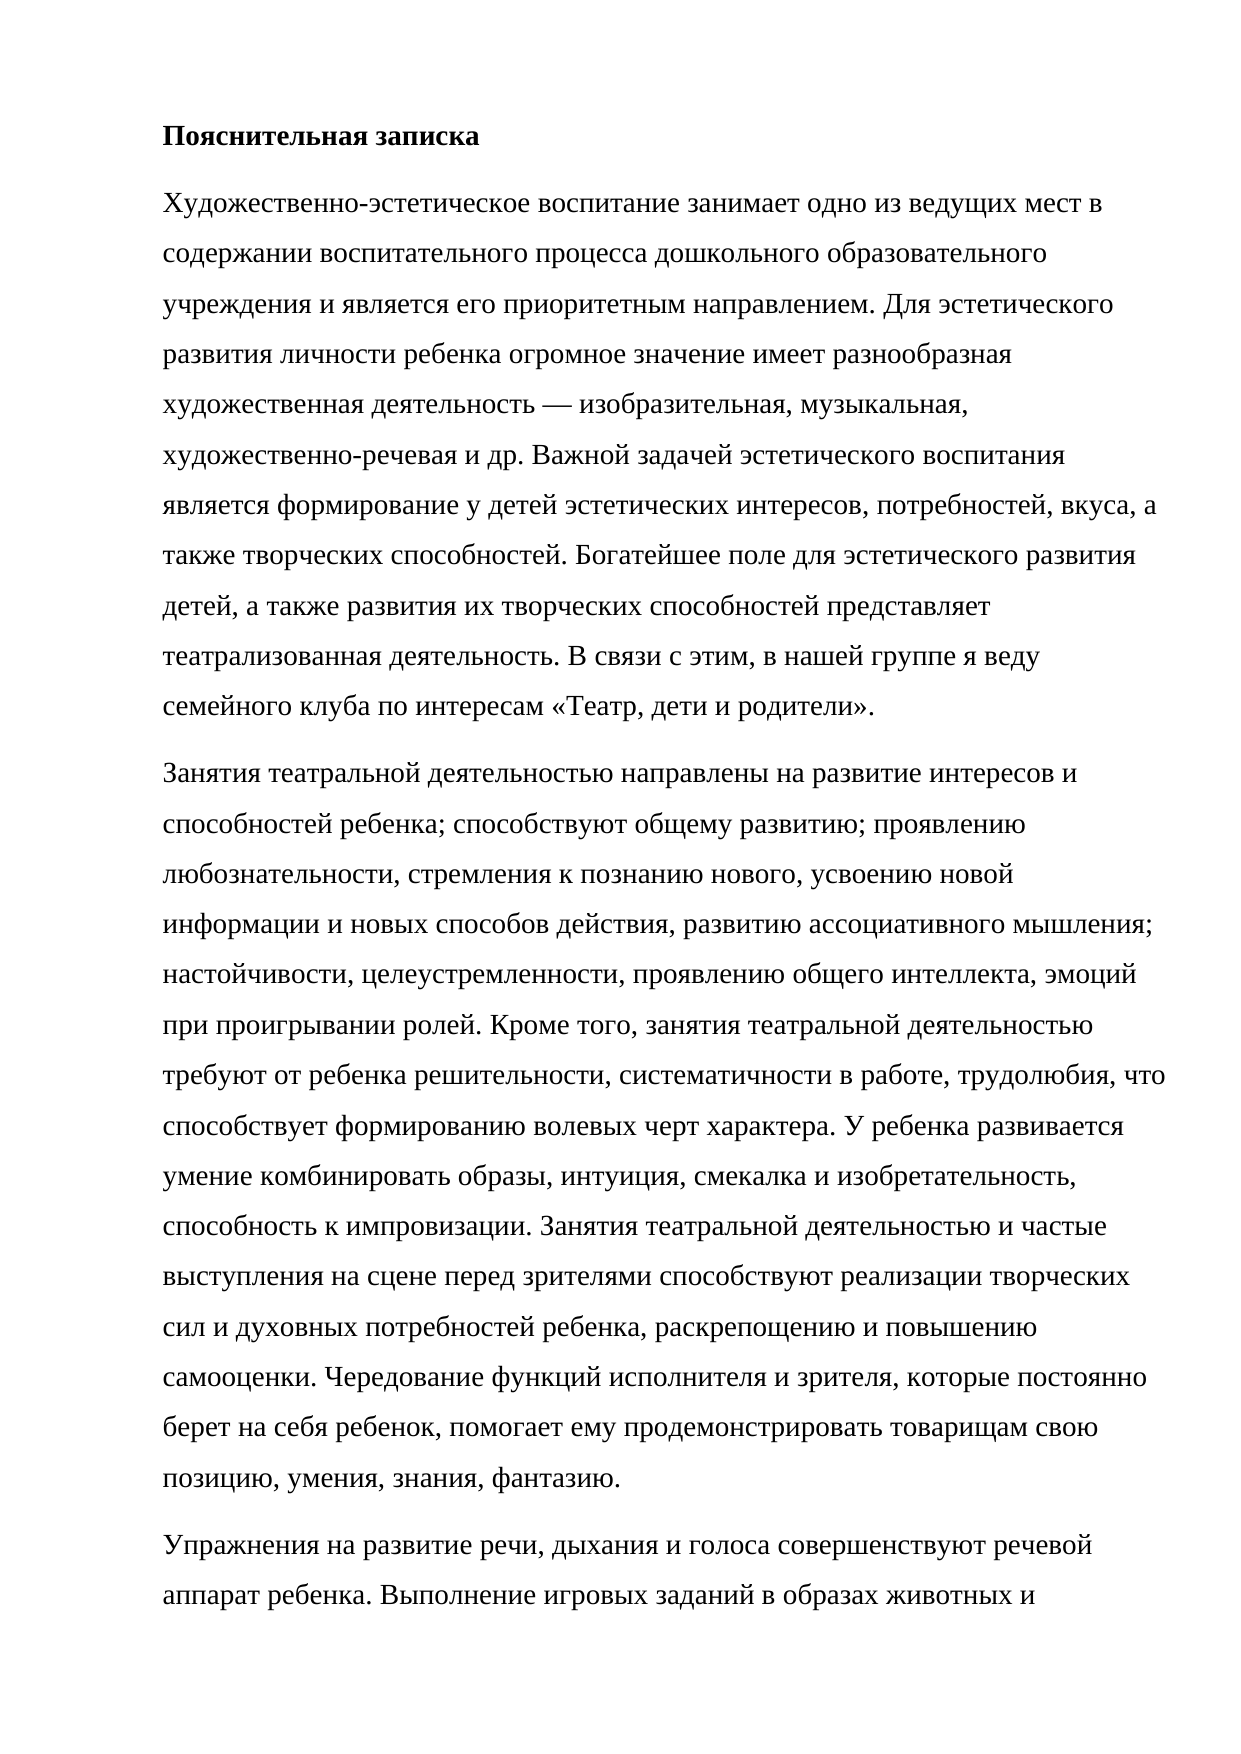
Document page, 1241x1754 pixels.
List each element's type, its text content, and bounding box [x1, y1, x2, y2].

text Пояснительная записка [162, 118, 1167, 152]
text Занятия театральной деятельностью направлены на развитие интересов и способностей ребенка; способствуют общему развитию; проявлению любознательности, стремления к познанию нового, усвоению новой информации и новых способов действия, развитию ассоциативного мышления; настойчивости, целеустремленности, проявлению общего интеллекта, эмоций при проигрывании ролей. Кроме того, занятия театральной деятельностью требуют от ребенка решительности, систематичности в работе, трудолюбия, что способствует формированию волевых черт характера. У ребенка развивается умение комбинировать образы, интуиция, смекалка и изобретательность, способность к импровизации. Занятия театральной деятельностью и частые выступления на сцене перед зрителями способствуют реализации творческих сил и духовных потребностей ребенка, раскрепощению и повышению самооценки. Чередование функций исполнителя и зрителя, которые постоянно берет на себя ребенок, помогает ему продемонстрировать товарищам свою позицию, умения, знания, фантазию. [162, 755, 1167, 1493]
text Художественно-эстетическое воспитание занимает одно из ведущих мест в содержании воспитательного процесса дошкольного образовательного учреждения и является его приоритетным направлением. Для эстетического развития личности ребенка огромное значение имеет разнообразная художественная деятельность — изобразительная, музыкальная, художественно-речевая и др. Важной задачей эстетического воспитания является формирование у детей эстетических интересов, потребностей, вкуса, а также творческих способностей. Богатейшее поле для эстетического развития детей, а также развития их творческих способностей представляет театрализованная деятельность. В связи с этим, в нашей группе я веду семейного клуба по интересам «Театр, дети и родители». [162, 185, 1167, 722]
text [162, 1527, 1167, 1611]
